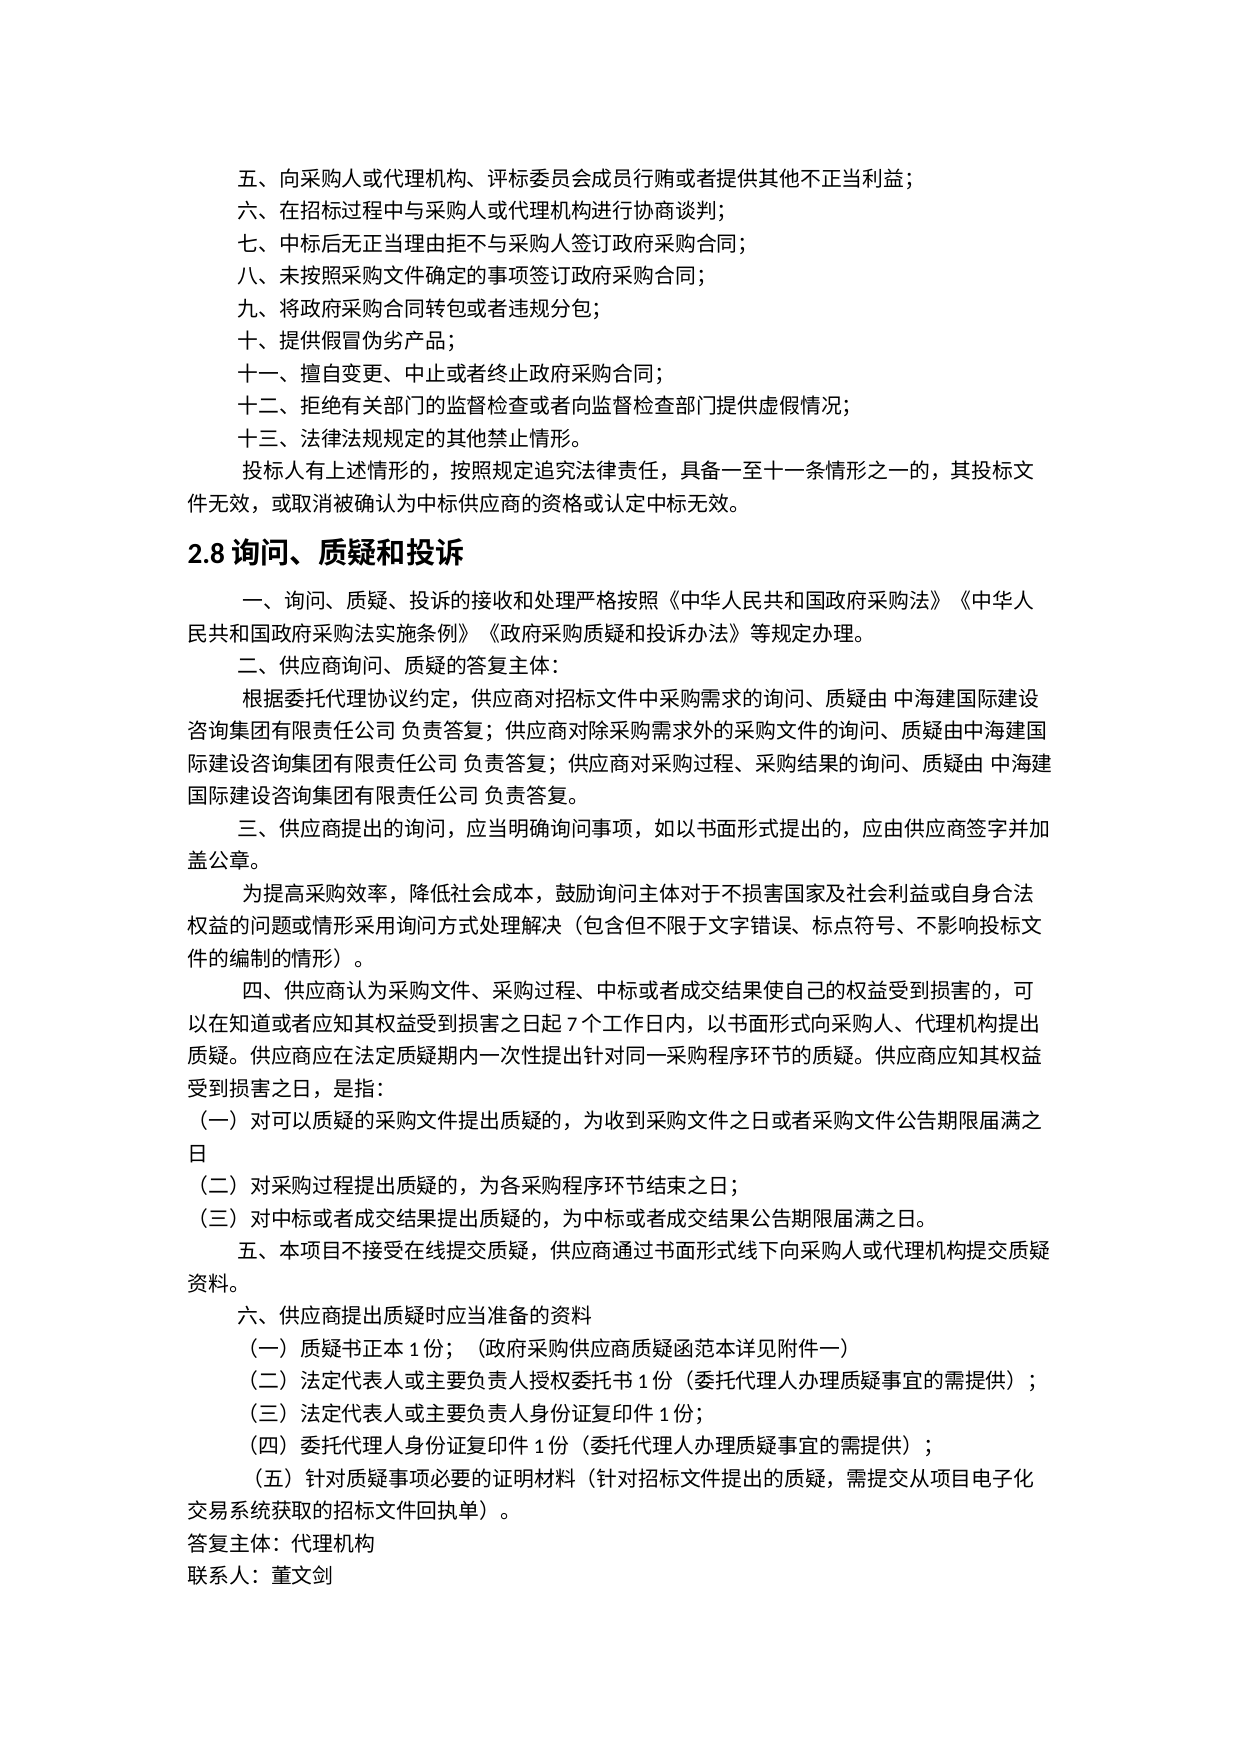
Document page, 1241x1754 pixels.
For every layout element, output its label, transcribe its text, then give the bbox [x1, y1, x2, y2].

text 四、供应商认为采购文件、采购过程、中标或者成交结果使自己的权益受到损害的，可以在知道或者应知其权益受到损害之日起7个工作日内，以书面形式向采购人、代理机构提出质疑。供应商应在法定质疑期内一次性提出针对同一采购程序环节的质疑。供应商应知其权益受到损害之日，是指： [187, 974, 1053, 1104]
text 十一、擅自变更、中止或者终止政府采购合同； [187, 357, 1053, 389]
text 一、询问、质疑、投诉的接收和处理严格按照《中华人民共和国政府采购法》《中华人民共和国政府采购法实施条例》《政府采购质疑和投诉办法》等规定办理。 [187, 584, 1053, 649]
text 六、供应商提出质疑时应当准备的资料 [187, 1299, 1053, 1332]
text 2.8询问、质疑和投诉 [187, 519, 1053, 584]
text 九、将政府采购合同转包或者违规分包； [187, 292, 1053, 324]
text 五、本项目不接受在线提交质疑，供应商通过书面形式线下向采购人或代理机构提交质疑资料。 [187, 1234, 1053, 1299]
text 三、供应商提出的询问，应当明确询问事项，如以书面形式提出的，应由供应商签字并加盖公章。 [187, 812, 1053, 877]
text 答复主体：代理机构 [187, 1527, 1053, 1559]
text （一）对可以质疑的采购文件提出质疑的，为收到采购文件之日或者采购文件公告期限届满之日 [187, 1104, 1053, 1169]
text 根据委托代理协议约定，供应商对招标文件中采购需求的询问、质疑由 中海建国际建设咨询集团有限责任公司 负责答复；供应商对除采购需求外的采购文件的询问、质疑由中海建国际建设咨询集团有限责任公司 负责答复；供应商对采购过程、采购结果的询问、质疑由 中海建国际建设咨询集团有限责任公司 负责答复。 [187, 682, 1053, 812]
text （一）质疑书正本1份；（政府采购供应商质疑函范本详见附件一） [187, 1332, 1053, 1364]
text （二）对采购过程提出质疑的，为各采购程序环节结束之日； [187, 1169, 1053, 1202]
text 投标人有上述情形的，按照规定追究法律责任，具备一至十一条情形之一的，其投标文件无效，或取消被确认为中标供应商的资格或认定中标无效。 [187, 454, 1053, 519]
text 六、在招标过程中与采购人或代理机构进行协商谈判； [187, 194, 1053, 227]
text 联系人：董文剑 [187, 1559, 1053, 1592]
text （三）对中标或者成交结果提出质疑的，为中标或者成交结果公告期限届满之日。 [187, 1202, 1053, 1234]
text （四）委托代理人身份证复印件1份（委托代理人办理质疑事宜的需提供）； [187, 1429, 1053, 1462]
text （三）法定代表人或主要负责人身份证复印件1份； [187, 1397, 1053, 1429]
text 十三、法律法规规定的其他禁止情形。 [187, 422, 1053, 454]
text 为提高采购效率，降低社会成本，鼓励询问主体对于不损害国家及社会利益或自身合法权益的问题或情形采用询问方式处理解决（包含但不限于文字错误、标点符号、不影响投标文件的编制的情形）。 [187, 877, 1053, 974]
text （二）法定代表人或主要负责人授权委托书1份（委托代理人办理质疑事宜的需提供）； [187, 1364, 1053, 1397]
text 十、提供假冒伪劣产品； [187, 324, 1053, 357]
text 八、未按照采购文件确定的事项签订政府采购合同； [187, 259, 1053, 292]
text 二、供应商询问、质疑的答复主体： [187, 649, 1053, 682]
text （五）针对质疑事项必要的证明材料（针对招标文件提出的质疑，需提交从项目电子化交易系统获取的招标文件回执单）。 [187, 1462, 1053, 1527]
text 十二、拒绝有关部门的监督检查或者向监督检查部门提供虚假情况； [187, 389, 1053, 422]
text 七、中标后无正当理由拒不与采购人签订政府采购合同； [187, 227, 1053, 259]
text 五、向采购人或代理机构、评标委员会成员行贿或者提供其他不正当利益； [187, 162, 1053, 194]
